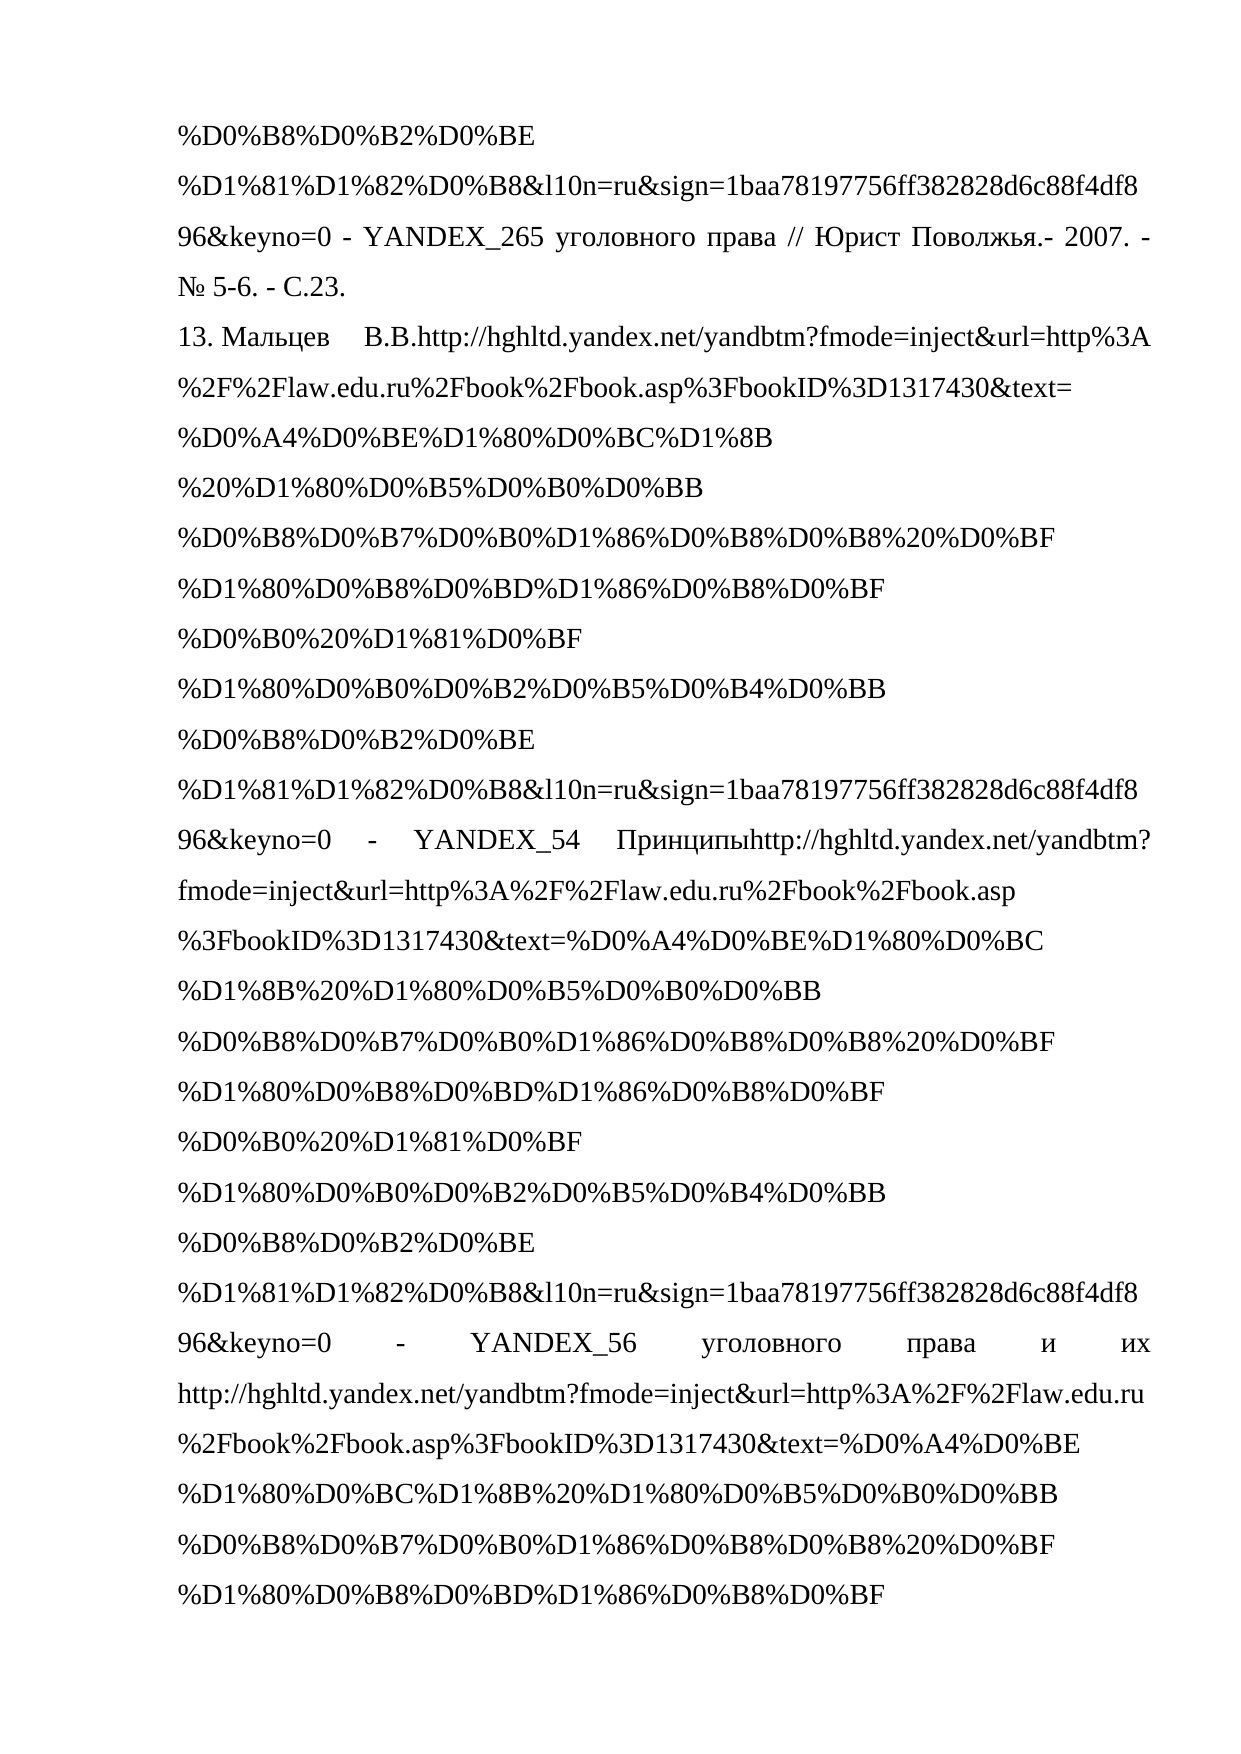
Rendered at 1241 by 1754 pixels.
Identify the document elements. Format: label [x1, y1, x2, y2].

list [177, 118, 1152, 303]
list [177, 319, 1152, 1611]
